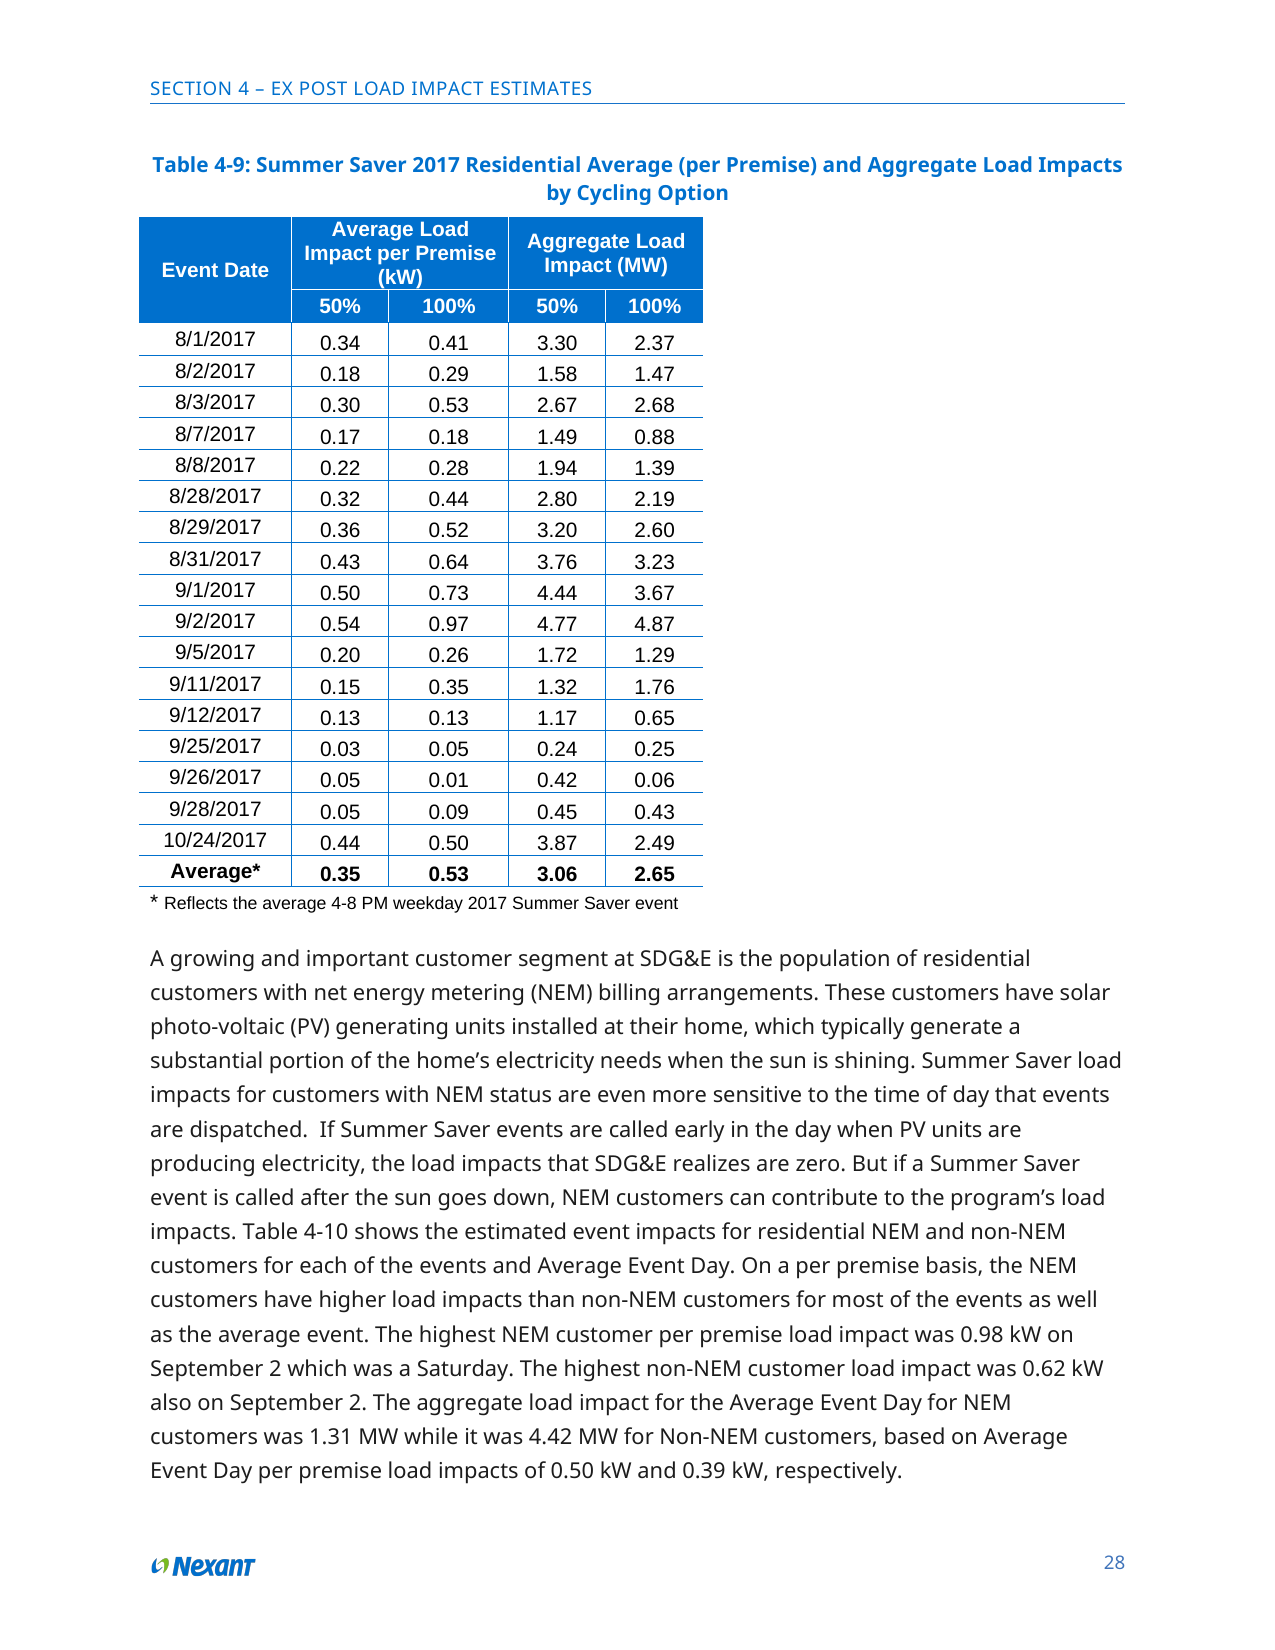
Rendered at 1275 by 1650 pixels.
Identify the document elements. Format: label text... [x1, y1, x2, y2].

table_cell 1.39 [606, 450, 703, 480]
table_cell 1.17 [509, 700, 605, 730]
table_cell 0.54 [292, 606, 388, 636]
table_cell 0.28 [389, 450, 508, 480]
table_cell 2.80 [509, 481, 605, 511]
table_cell 100% [606, 290, 703, 322]
table_cell 8/31/2017 [139, 543, 291, 573]
table_cell 3.87 [509, 825, 605, 855]
table_cell 0.52 [389, 512, 508, 542]
table_cell 2.49 [606, 825, 703, 855]
table_cell 2.68 [606, 387, 703, 417]
table_cell 3.76 [509, 543, 605, 573]
table_cell 8/7/2017 [139, 418, 291, 448]
table_cell 8/8/2017 [139, 450, 291, 480]
table_cell 1.94 [509, 450, 605, 480]
table_cell 2.60 [606, 512, 703, 542]
table_cell 0.05 [292, 762, 388, 792]
table_cell 0.50 [292, 575, 388, 605]
table_cell 0.22 [292, 450, 388, 480]
table_cell 0.42 [509, 762, 605, 792]
table_cell 0.44 [292, 825, 388, 855]
table_cell 0.64 [389, 543, 508, 573]
table_cell 1.47 [606, 356, 703, 386]
table_cell 50% [292, 290, 388, 322]
table_cell 0.20 [292, 637, 388, 667]
table_cell 0.05 [292, 793, 388, 823]
table_cell 0.88 [606, 418, 703, 448]
table_cell 0.32 [292, 481, 388, 511]
table_cell 0.15 [292, 668, 388, 698]
table_cell 0.43 [606, 793, 703, 823]
table_cell 9/26/2017 [139, 762, 291, 792]
table_cell 3.23 [606, 543, 703, 573]
table_cell 9/25/2017 [139, 731, 291, 761]
table_cell 9/5/2017 [139, 637, 291, 667]
table_cell 9/11/2017 [139, 668, 291, 698]
table_cell 0.09 [389, 793, 508, 823]
table_cell 2.19 [606, 481, 703, 511]
table_cell 0.43 [292, 543, 388, 573]
table_cell 3.06 [509, 856, 605, 886]
table_cell 0.24 [509, 731, 605, 761]
table_cell 4.44 [509, 575, 605, 605]
table_cell 8/1/2017 [139, 323, 291, 355]
table_cell 9/28/2017 [139, 793, 291, 823]
table_cell * Reflects the average 4-8 PM weekday 2017 Summer Saver event [139, 887, 703, 917]
table_cell 0.36 [292, 512, 388, 542]
table_cell 0.35 [292, 856, 388, 886]
table_header Average Load Impact per Premise (kW) [292, 217, 508, 289]
table_cell 1.58 [509, 356, 605, 386]
table_cell 1.32 [509, 668, 605, 698]
table_cell 8/3/2017 [139, 387, 291, 417]
table_cell 4.87 [606, 606, 703, 636]
table_cell 0.18 [292, 356, 388, 386]
table_cell 0.05 [389, 731, 508, 761]
table_cell 100% [389, 290, 508, 322]
table_cell 50% [509, 290, 605, 322]
table_cell 10/24/2017 [139, 825, 291, 855]
table_cell 3.30 [509, 323, 605, 355]
table_cell 9/1/2017 [139, 575, 291, 605]
table_cell 0.35 [389, 668, 508, 698]
table_cell 0.06 [606, 762, 703, 792]
table_cell 0.13 [389, 700, 508, 730]
table_cell 0.03 [292, 731, 388, 761]
table_cell 9/12/2017 [139, 700, 291, 730]
table_cell 1.72 [509, 637, 605, 667]
table_cell 8/28/2017 [139, 481, 291, 511]
table_cell 0.25 [606, 731, 703, 761]
table_cell 0.44 [389, 481, 508, 511]
picture [136, 1554, 271, 1591]
table_cell 2.67 [509, 387, 605, 417]
table_cell 1.76 [606, 668, 703, 698]
table_cell 2.65 [606, 856, 703, 886]
table_cell 0.73 [389, 575, 508, 605]
table_cell 0.97 [389, 606, 508, 636]
table_cell 8/2/2017 [139, 356, 291, 386]
table_header Aggregate Load Impact (MW) [509, 217, 703, 289]
table_cell 0.17 [292, 418, 388, 448]
table_cell 0.34 [292, 323, 388, 355]
table_cell 3.20 [509, 512, 605, 542]
table_cell 0.26 [389, 637, 508, 667]
table_cell 8/29/2017 [139, 512, 291, 542]
table_cell 1.29 [606, 637, 703, 667]
table_cell 1.49 [509, 418, 605, 448]
table_cell 0.29 [389, 356, 508, 386]
table_cell 2.37 [606, 323, 703, 355]
table_cell 0.41 [389, 323, 508, 355]
table_cell 0.53 [389, 856, 508, 886]
table_cell 4.77 [509, 606, 605, 636]
table_cell 0.13 [292, 700, 388, 730]
table_cell 0.18 [389, 418, 508, 448]
table_cell 0.50 [389, 825, 508, 855]
table_header Event Date [139, 217, 291, 322]
table_cell 0.30 [292, 387, 388, 417]
table_cell 0.01 [389, 762, 508, 792]
table_cell 0.65 [606, 700, 703, 730]
table_cell 0.45 [509, 793, 605, 823]
table_cell 9/2/2017 [139, 606, 291, 636]
table_cell Average* [139, 856, 291, 886]
table_cell 3.67 [606, 575, 703, 605]
table_cell 0.53 [389, 387, 508, 417]
